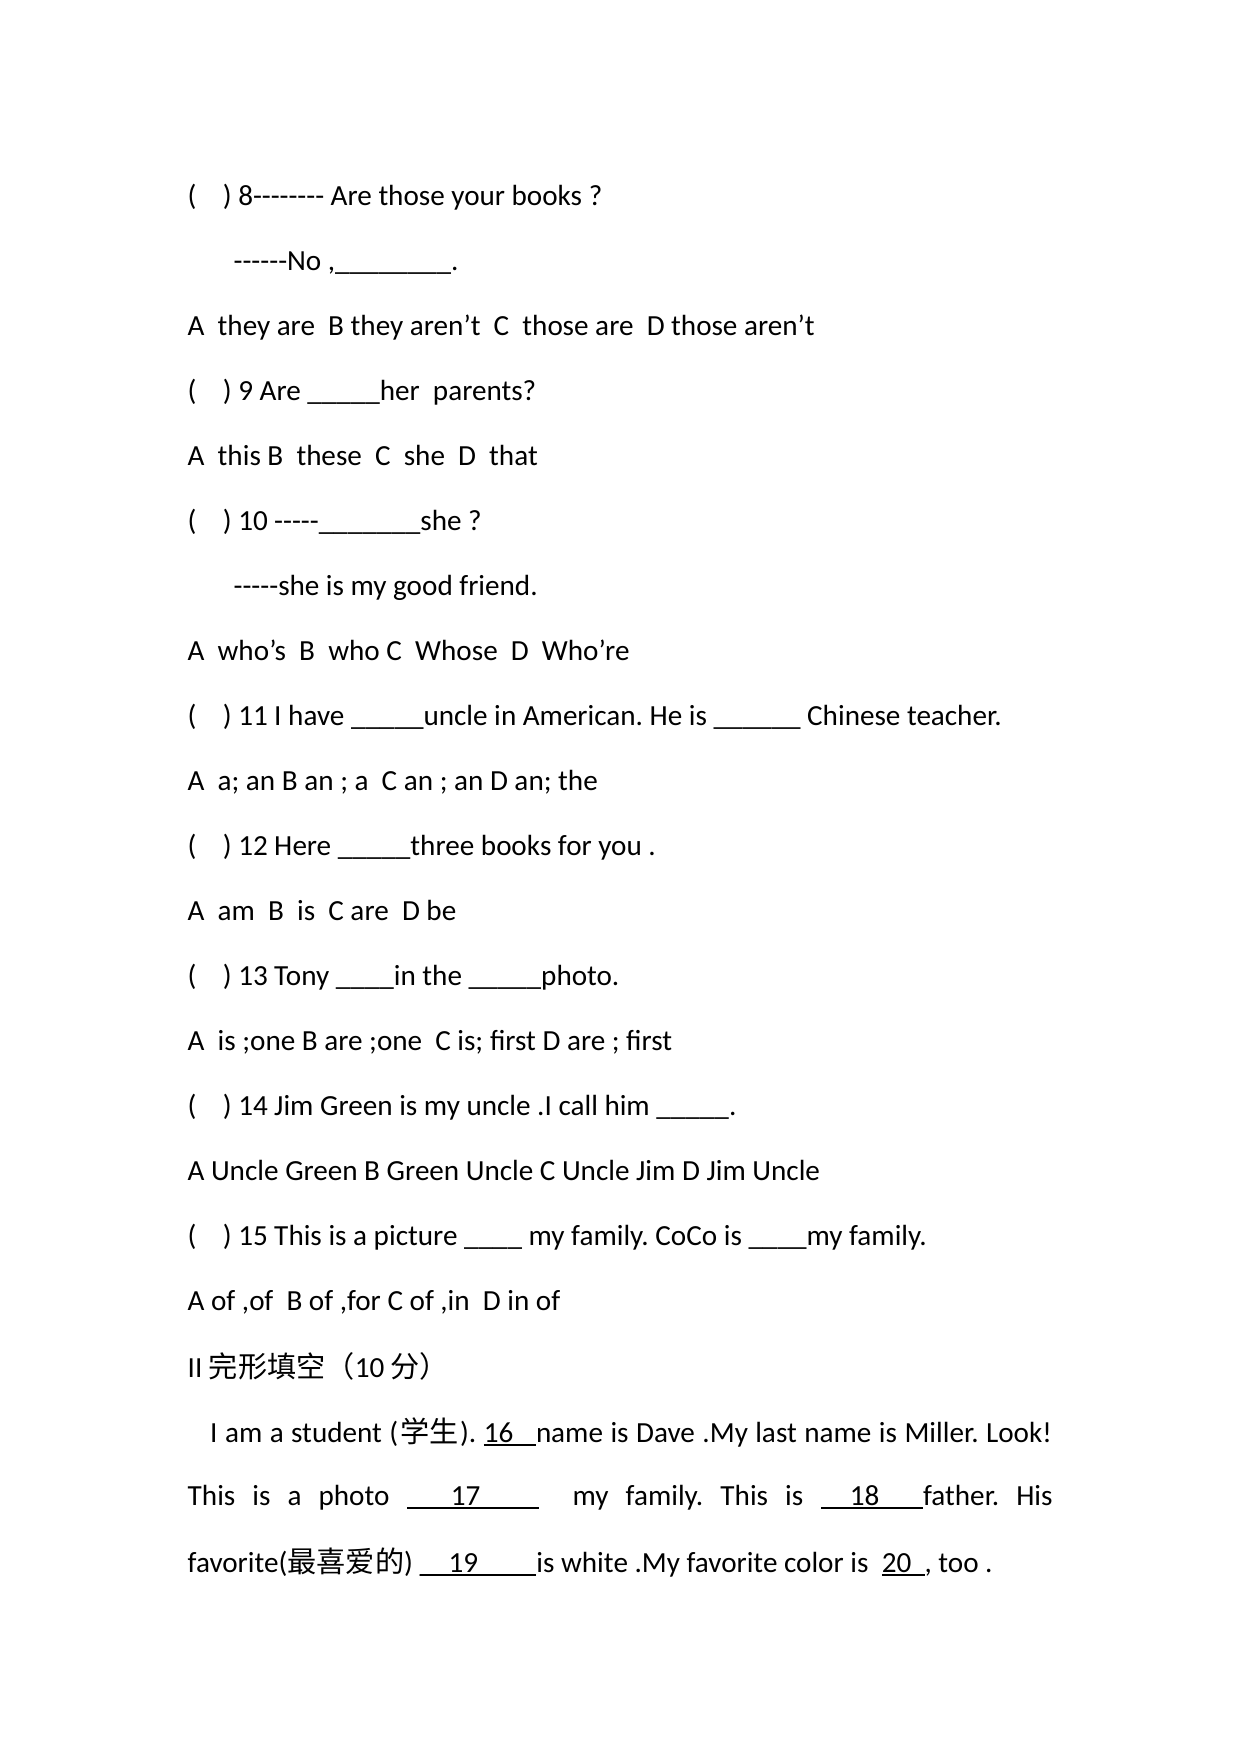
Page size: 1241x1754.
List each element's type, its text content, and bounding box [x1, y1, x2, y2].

text A is ;one B are ;one C is; first D are ; first [187, 1007, 1053, 1072]
text ( ) 10 -----_______she ? [187, 487, 1053, 552]
text ( ) 13 Tony ____in the _____photo. [187, 942, 1053, 1007]
text I am a student (学生). 16 name is Dave .My last name is Miller. Look! This is a photo ___17____ my family. This is __18___father. His favorite(最喜爱的) __19____is white .My favorite color is 20 , too . [187, 1397, 1053, 1592]
text II 完形填空（10分） [187, 1332, 1053, 1397]
text A this B these C she D that [187, 422, 1053, 487]
text A am B is C are D be [187, 877, 1053, 942]
text ( ) 8-------- Are those your books ? [187, 162, 1053, 227]
text -----she is my good friend. [187, 552, 1053, 617]
text A they are B they aren’t C those are D those aren’t [187, 292, 1053, 357]
text A Uncle Green B Green Uncle C Uncle Jim D Jim Uncle [187, 1137, 1053, 1202]
text ( ) 11 I have _____uncle in American. He is ______ Chinese teacher. [187, 682, 1053, 747]
text A a; an B an ; a C an ; an D an; the [187, 747, 1053, 812]
text ( ) 9 Are _____her parents? [187, 357, 1053, 422]
text ( ) 15 This is a picture ____ my family. CoCo is ____my family. [187, 1202, 1053, 1267]
text ( ) 12 Here _____three books for you . [187, 812, 1053, 877]
text A of ,of B of ,for C of ,in D in of [187, 1267, 1053, 1332]
text A who’s B who C Whose D Who’re [187, 617, 1053, 682]
text ( ) 14 Jim Green is my uncle .I call him _____. [187, 1072, 1053, 1137]
text ------No ,________. [187, 227, 1053, 292]
